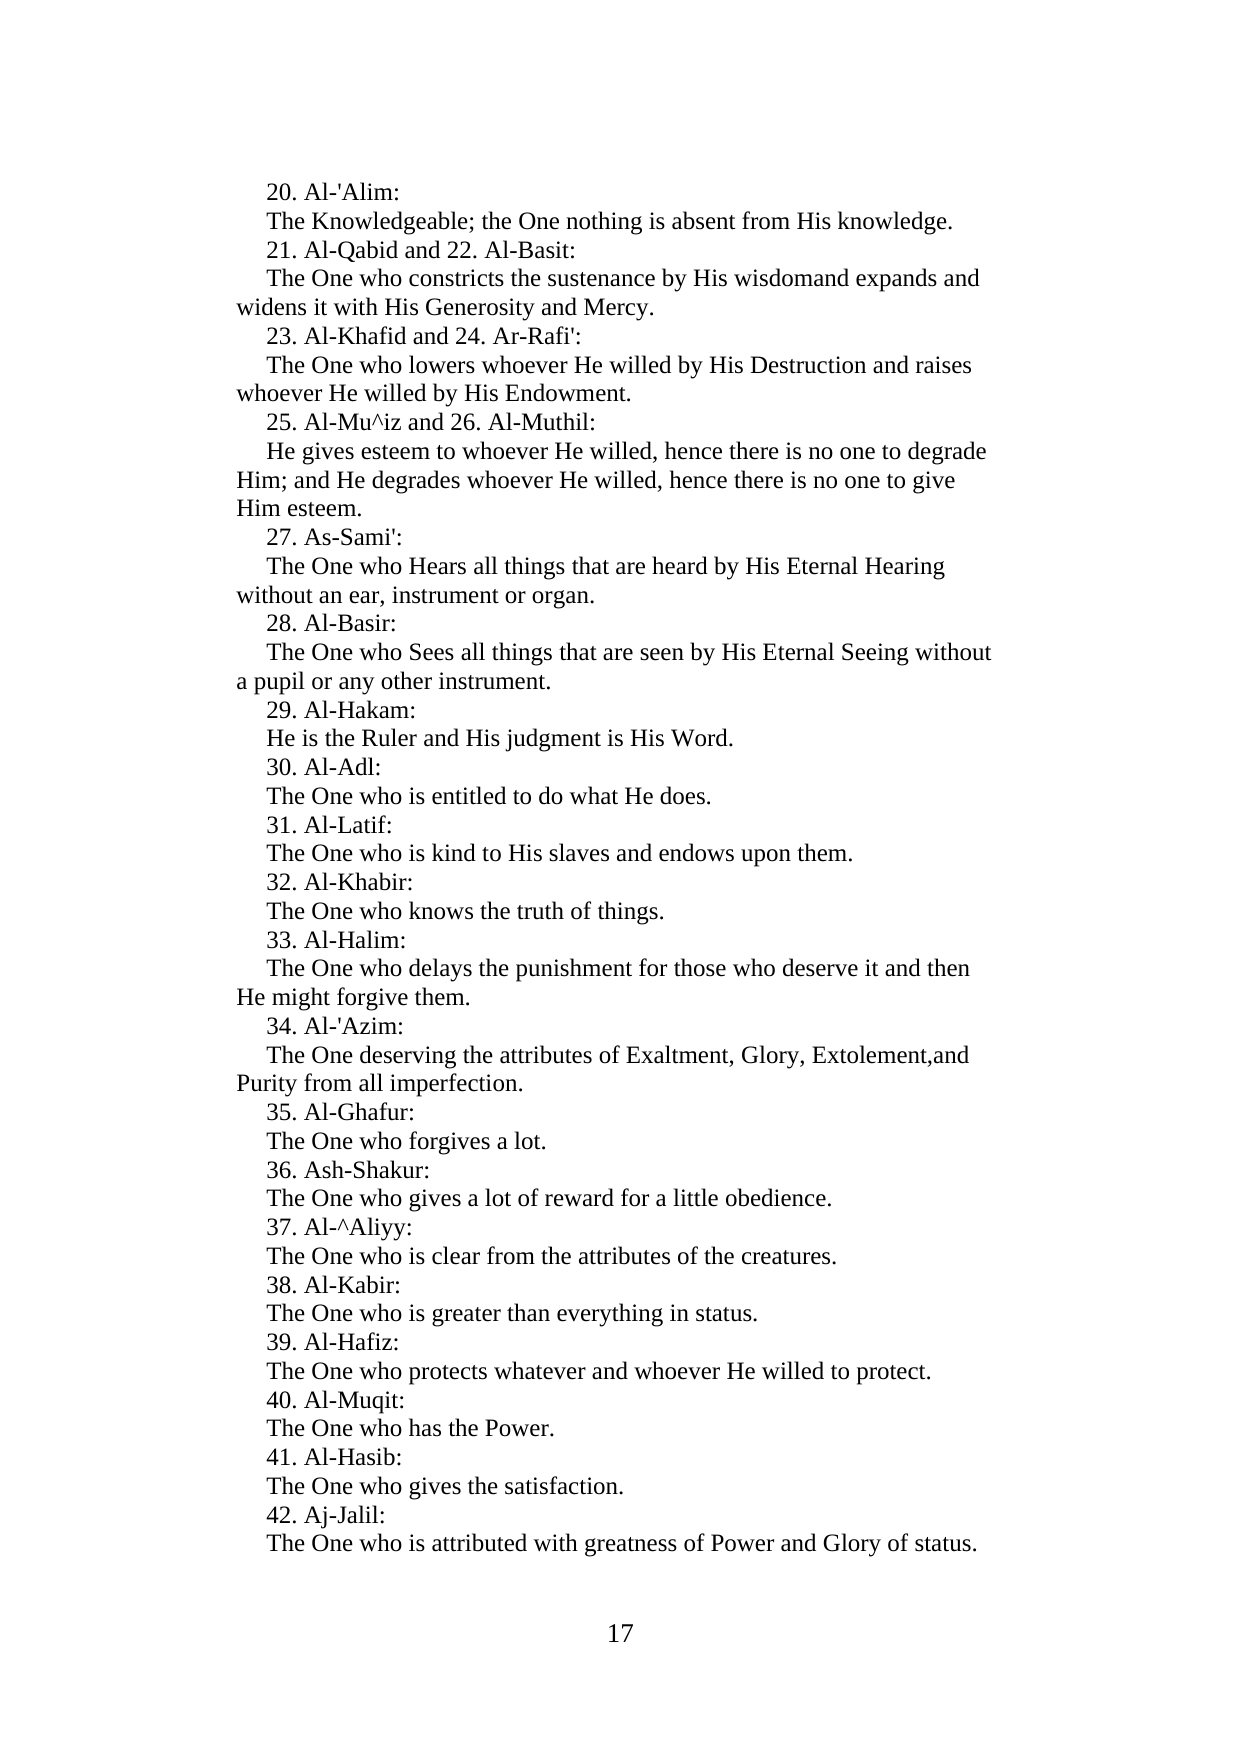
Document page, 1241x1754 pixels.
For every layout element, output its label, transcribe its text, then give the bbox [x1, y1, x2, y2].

text The One who has the Power. [236, 1413, 1004, 1442]
text The One who is greater than everything in status. [236, 1298, 1004, 1327]
text 30. Al-Adl: [236, 752, 1004, 781]
text The One who delays the punishment for those who deserve it and then He might forgive them. [236, 953, 1004, 1011]
text 20. Al-'Alim: [236, 177, 1004, 206]
text 33. Al-Halim: [236, 925, 1004, 953]
text The One who knows the truth of things. [236, 896, 1004, 925]
text 34. Al-'Azim: [236, 1011, 1004, 1040]
text 42. Aj-Jalil: [236, 1500, 1004, 1528]
text The One who forgives a lot. [236, 1126, 1004, 1155]
text 23. Al-Khafid and 24. Ar-Rafi': [236, 321, 1004, 350]
text The One deserving the attributes of Exaltment, Glory, Extolement,and Purity from all imperfection. [236, 1040, 1004, 1097]
text 25. Al-Mu^iz and 26. Al-Muthil: [236, 407, 1004, 436]
text The One who is entitled to do what He does. [236, 781, 1004, 810]
text The One who constricts the sustenance by His wisdomand expands and widens it with His Generosity and Mercy. [236, 263, 1004, 321]
text The One who lowers whoever He willed by His Destruction and raises whoever He willed by His Endowment. [236, 350, 1004, 407]
text 38. Al-Kabir: [236, 1270, 1004, 1298]
text The One who is kind to His slaves and endows upon them. [236, 838, 1004, 867]
text 29. Al-Hakam: [236, 695, 1004, 723]
text 41. Al-Hasib: [236, 1442, 1004, 1471]
text 40. Al-Muqit: [236, 1385, 1004, 1413]
text He is the Ruler and His judgment is His Word. [236, 723, 1004, 752]
text 36. Ash-Shakur: [236, 1155, 1004, 1183]
text 31. Al-Latif: [236, 810, 1004, 838]
text 35. Al-Ghafur: [236, 1097, 1004, 1126]
text 39. Al-Hafiz: [236, 1327, 1004, 1356]
text He gives esteem to whoever He willed, hence there is no one to degrade Him; and He degrades whoever He willed, hence there is no one to give Him esteem. [236, 436, 1004, 522]
text 21. Al-Qabid and 22. Al-Basit: [236, 235, 1004, 263]
text 32. Al-Khabir: [236, 867, 1004, 896]
text 27. As-Sami': [236, 522, 1004, 551]
text The One who is attributed with greatness of Power and Glory of status. [236, 1528, 1004, 1557]
text The Knowledgeable; the One nothing is absent from His knowledge. [236, 206, 1004, 235]
text The One who Hears all things that are heard by His Eternal Hearing without an ear, instrument or organ. [236, 551, 1004, 608]
text 37. Al-^Aliyy: [236, 1212, 1004, 1241]
text The One who Sees all things that are seen by His Eternal Seeing without a pupil or any other instrument. [236, 637, 1004, 695]
text The One who is clear from the attributes of the creatures. [236, 1241, 1004, 1270]
text The One who protects whatever and whoever He willed to protect. [236, 1356, 1004, 1385]
text The One who gives a lot of reward for a little obedience. [236, 1183, 1004, 1212]
text The One who gives the satisfaction. [236, 1471, 1004, 1500]
text 28. Al-Basir: [236, 608, 1004, 637]
